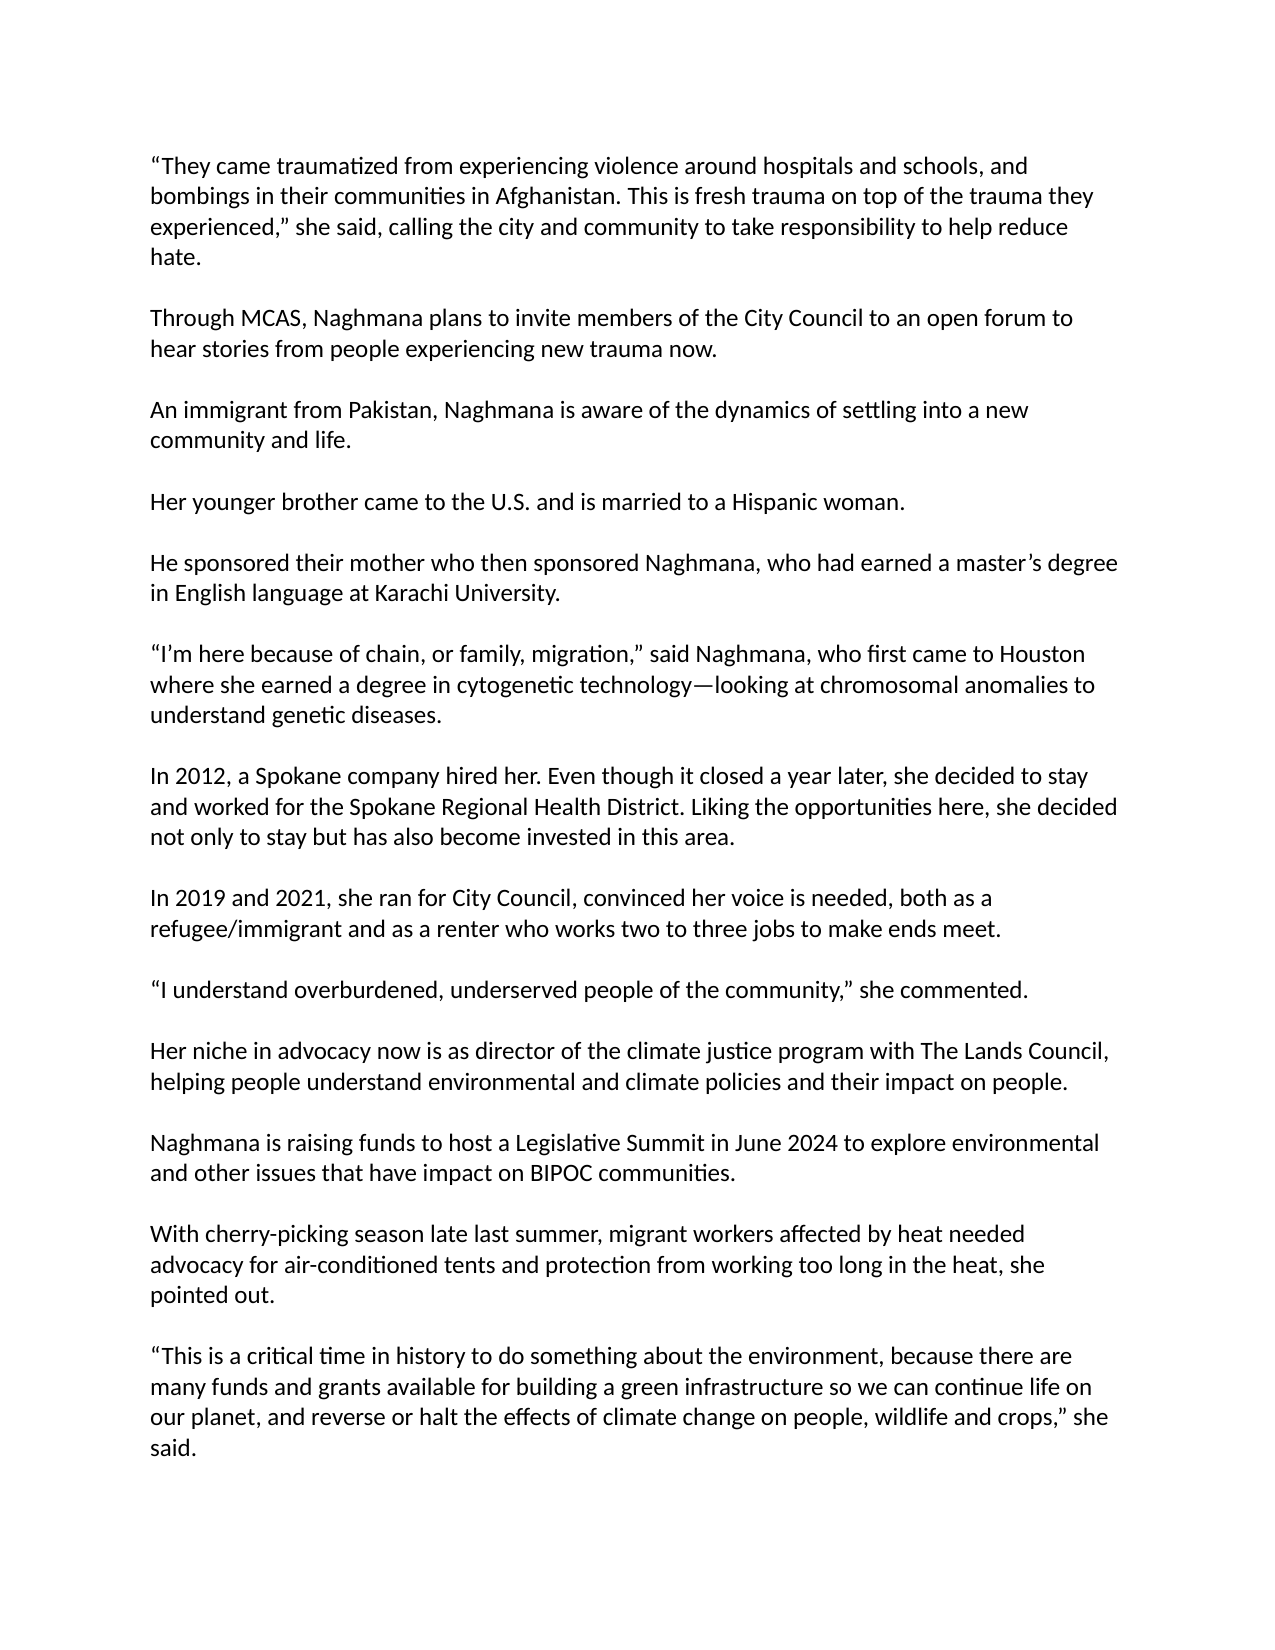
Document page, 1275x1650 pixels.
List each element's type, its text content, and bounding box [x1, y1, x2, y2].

text “I understand overburdened, underserved people of the community,” she commented. [150, 974, 1125, 1004]
text He sponsored their mother who then sponsored Naghmana, who had earned a master’s degree in English language at Karachi University. [150, 547, 1125, 608]
text With cherry-picking season late last summer, migrant workers affected by heat needed advocacy for air-conditioned tents and protection from working too long in the heat, she pointed out. [150, 1218, 1125, 1310]
text “This is a critical time in history to do something about the environment, because there are many funds and grants available for building a green infrastructure so we can continue life on our planet, and reverse or halt the effects of climate change on people, wildlife and crops,” she said. [150, 1340, 1125, 1462]
text In 2012, a Spokane company hired her. Even though it closed a year later, she decided to stay and worked for the Spokane Regional Health District. Liking the opportunities here, she decided not only to stay but has also become invested in this area. [150, 760, 1125, 852]
text Her niche in advocacy now is as director of the climate justice program with The Lands Council, helping people understand environmental and climate policies and their impact on people. [150, 1035, 1125, 1096]
text An immigrant from Pakistan, Naghmana is aware of the dynamics of settling into a new community and life. [150, 394, 1125, 455]
text “They came traumatized from experiencing violence around hospitals and schools, and bombings in their communities in Afghanistan. This is fresh trauma on top of the trauma they experienced,” she said, calling the city and community to take responsibility to help reduce hate. [150, 150, 1125, 272]
text Her younger brother came to the U.S. and is married to a Hispanic woman. [150, 486, 1125, 516]
text “I’m here because of chain, or family, migration,” said Naghmana, who first came to Houston where she earned a degree in cytogenetic technology—looking at chromosomal anomalies to understand genetic diseases. [150, 638, 1125, 730]
text Naghmana is raising funds to host a Legislative Summit in June 2024 to explore environmental and other issues that have impact on BIPOC communities. [150, 1127, 1125, 1188]
text In 2019 and 2021, she ran for City Council, convinced her voice is needed, both as a refugee/immigrant and as a renter who works two to three jobs to make ends meet. [150, 882, 1125, 943]
text Through MCAS, Naghmana plans to invite members of the City Council to an open forum to hear stories from people experiencing new trauma now. [150, 303, 1125, 364]
